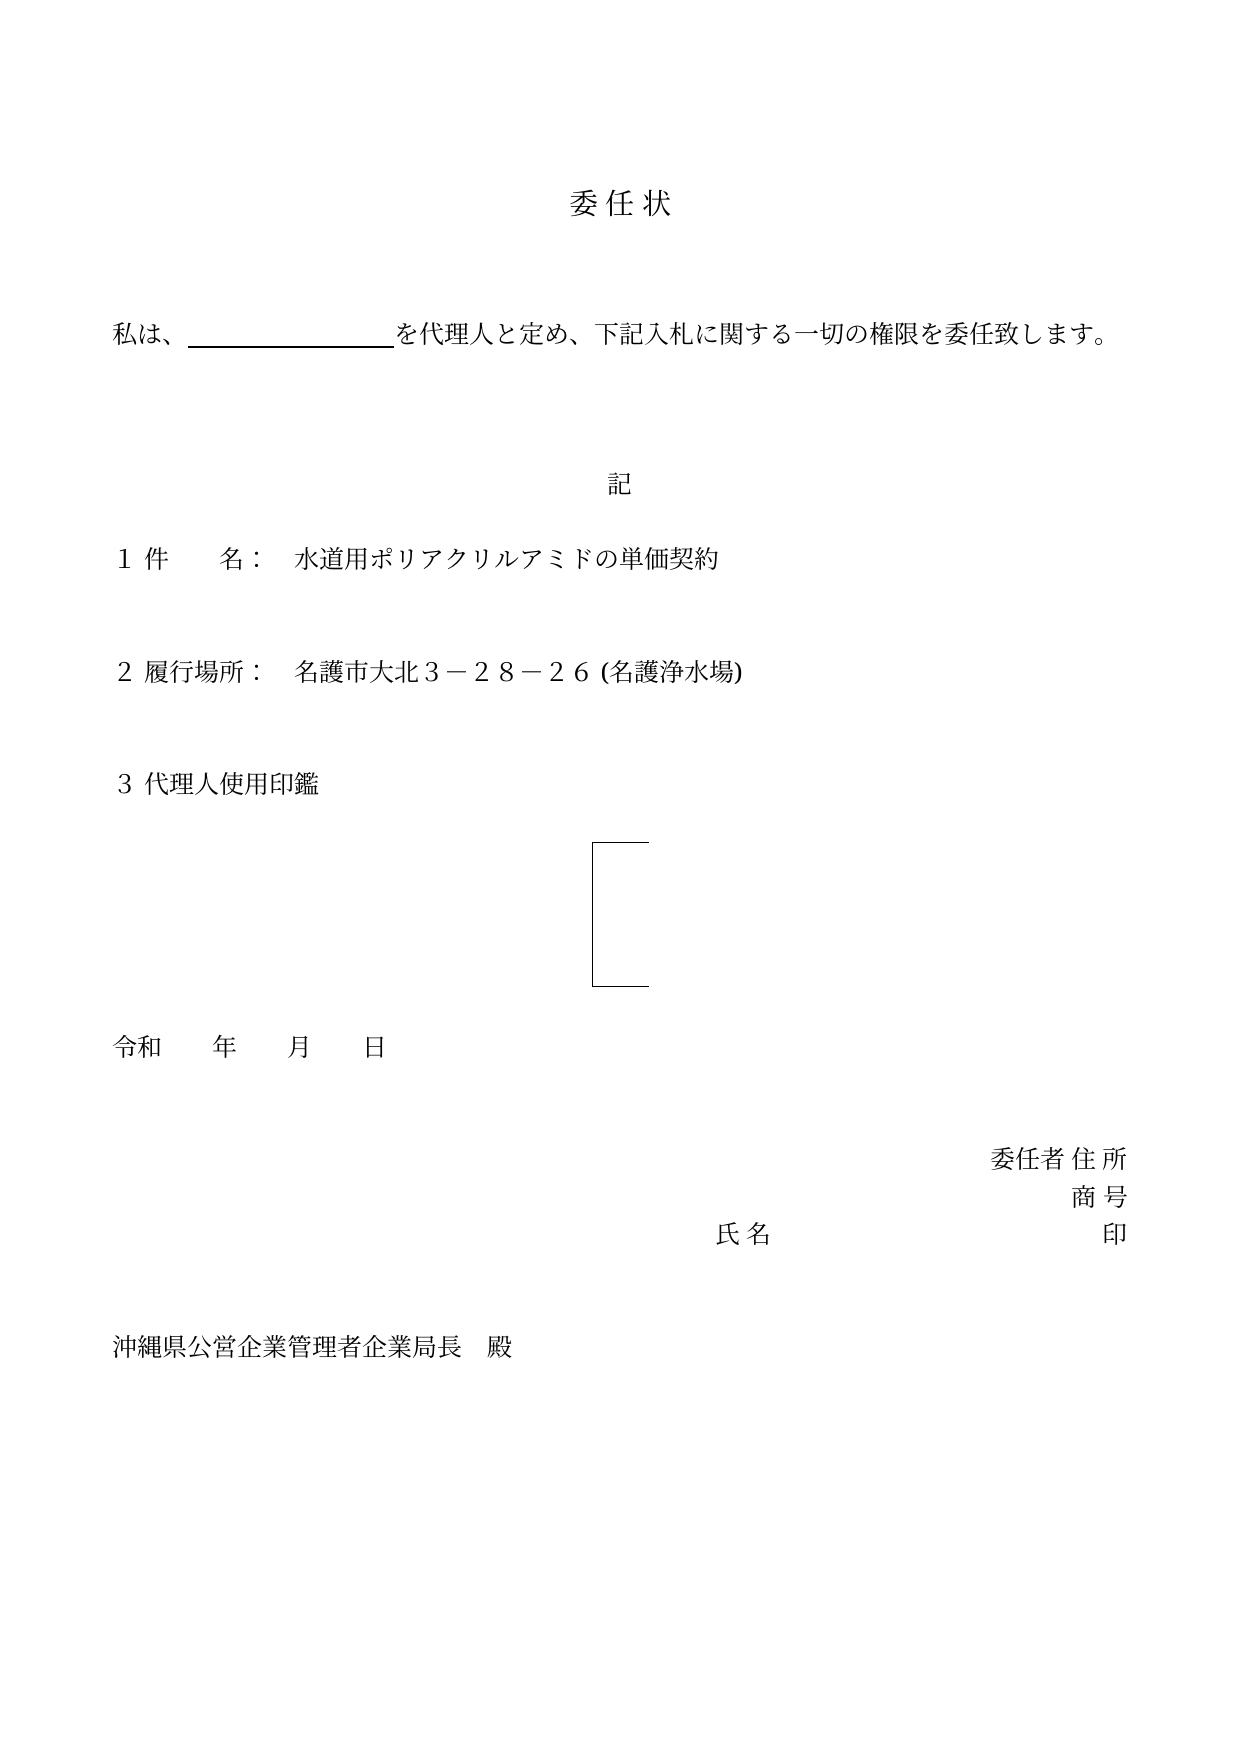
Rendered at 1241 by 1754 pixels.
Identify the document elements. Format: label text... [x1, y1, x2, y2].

text ３ 代理人使用印鑑 [112, 764, 1128, 802]
text 委任者 住 所 [112, 1139, 1128, 1177]
text 沖縄県公営企業管理者企業局長 殿 [112, 1327, 1128, 1364]
text 令和 年 月 日 [112, 1027, 1128, 1064]
text 私は、 を代理人と定め、下記入札に関する一切の権限を委任致します。 [112, 314, 1128, 352]
text 氏 名 印 [112, 1214, 1128, 1252]
text 委 任 状 [112, 164, 1128, 239]
text 0 [112, 839, 1128, 989]
text 記 [112, 464, 1128, 502]
text １ 件 名： 水道用ポリアクリルアミドの単価契約 [112, 539, 1128, 577]
text ２ 履行場所： 名護市大北３－２８－２６ (名護浄水場) [112, 652, 1128, 689]
text 商 号 [112, 1177, 1128, 1214]
